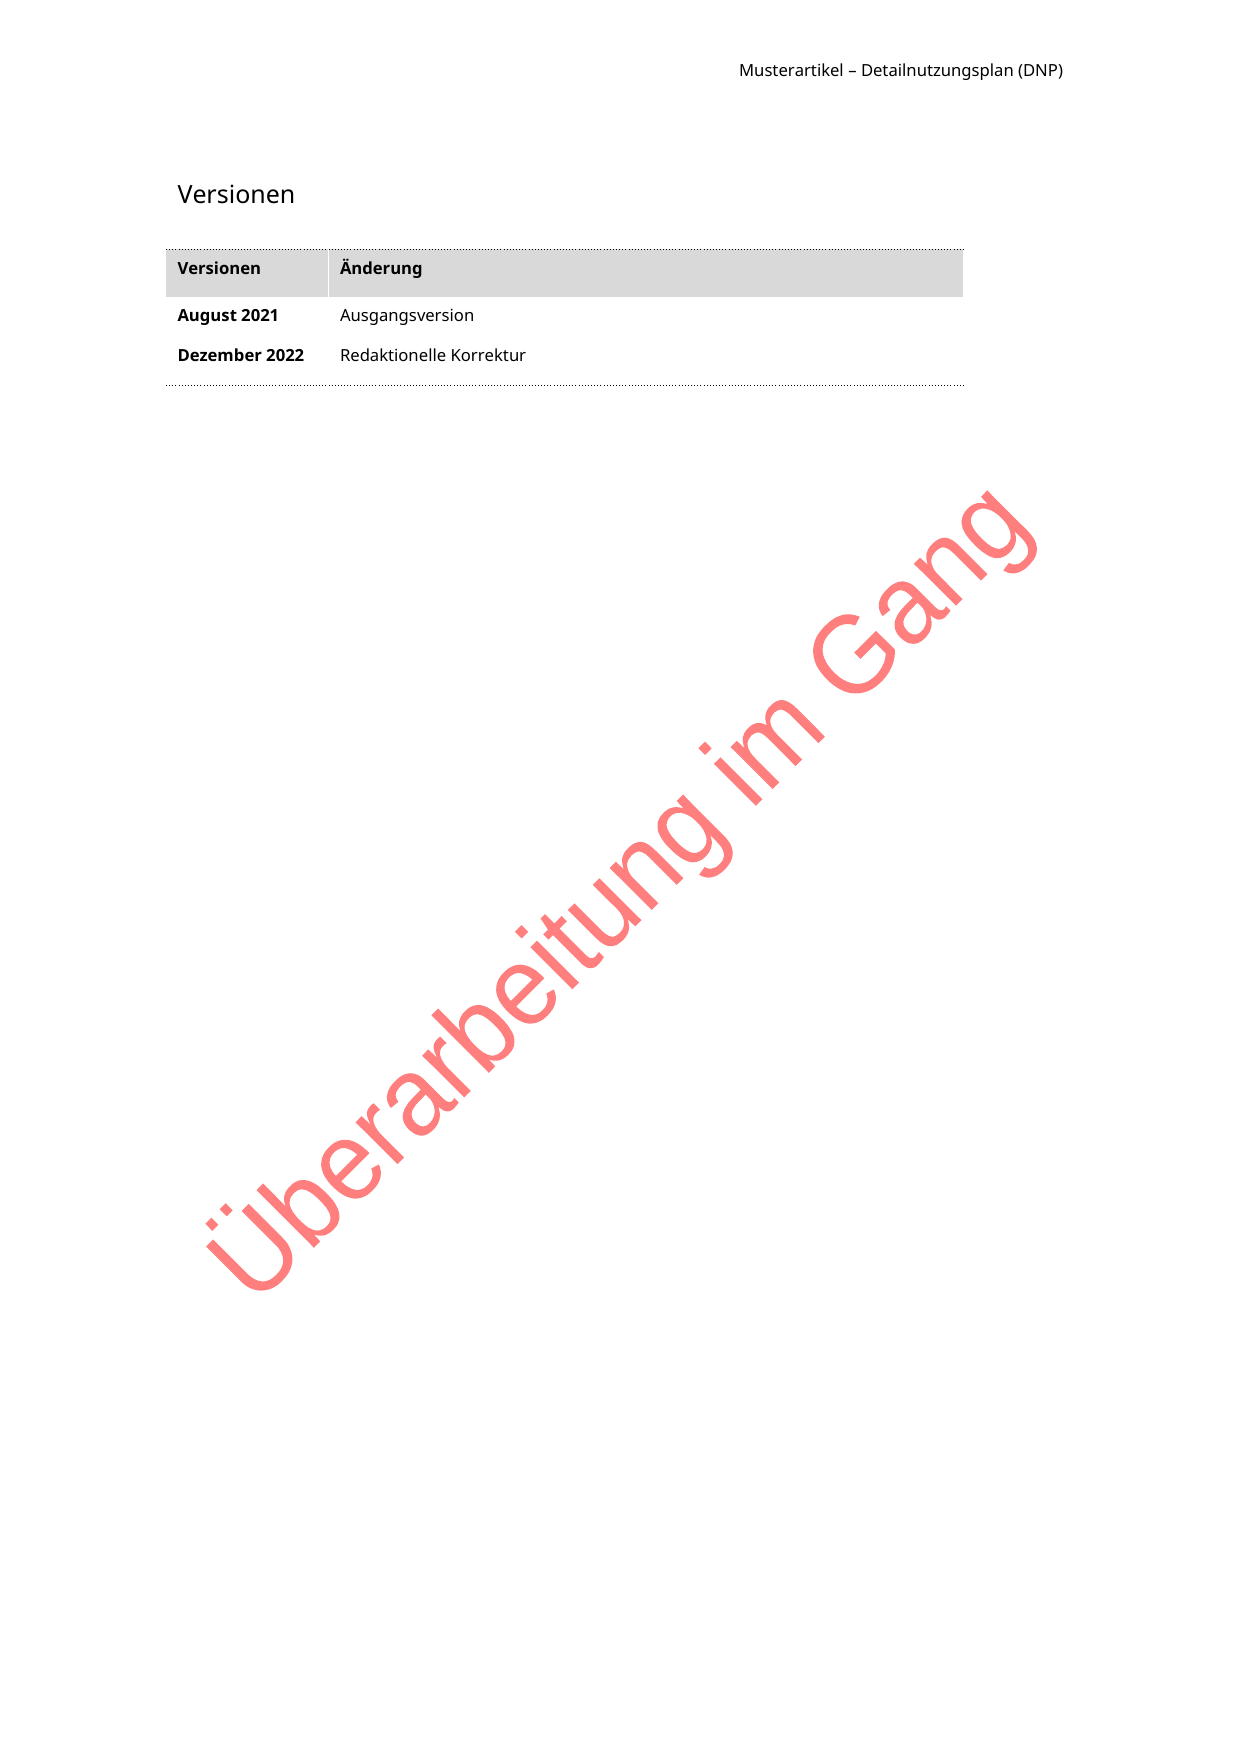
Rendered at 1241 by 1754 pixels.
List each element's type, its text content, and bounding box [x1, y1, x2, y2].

subtitle Versionen [177, 177, 1063, 211]
table_header Versionen [166, 249, 328, 297]
table_cell August 2021 Dezember 2022 [166, 297, 328, 385]
table_header Änderung [329, 249, 963, 297]
table_cell Ausgangsversion Redaktionelle Korrektur [329, 297, 963, 385]
